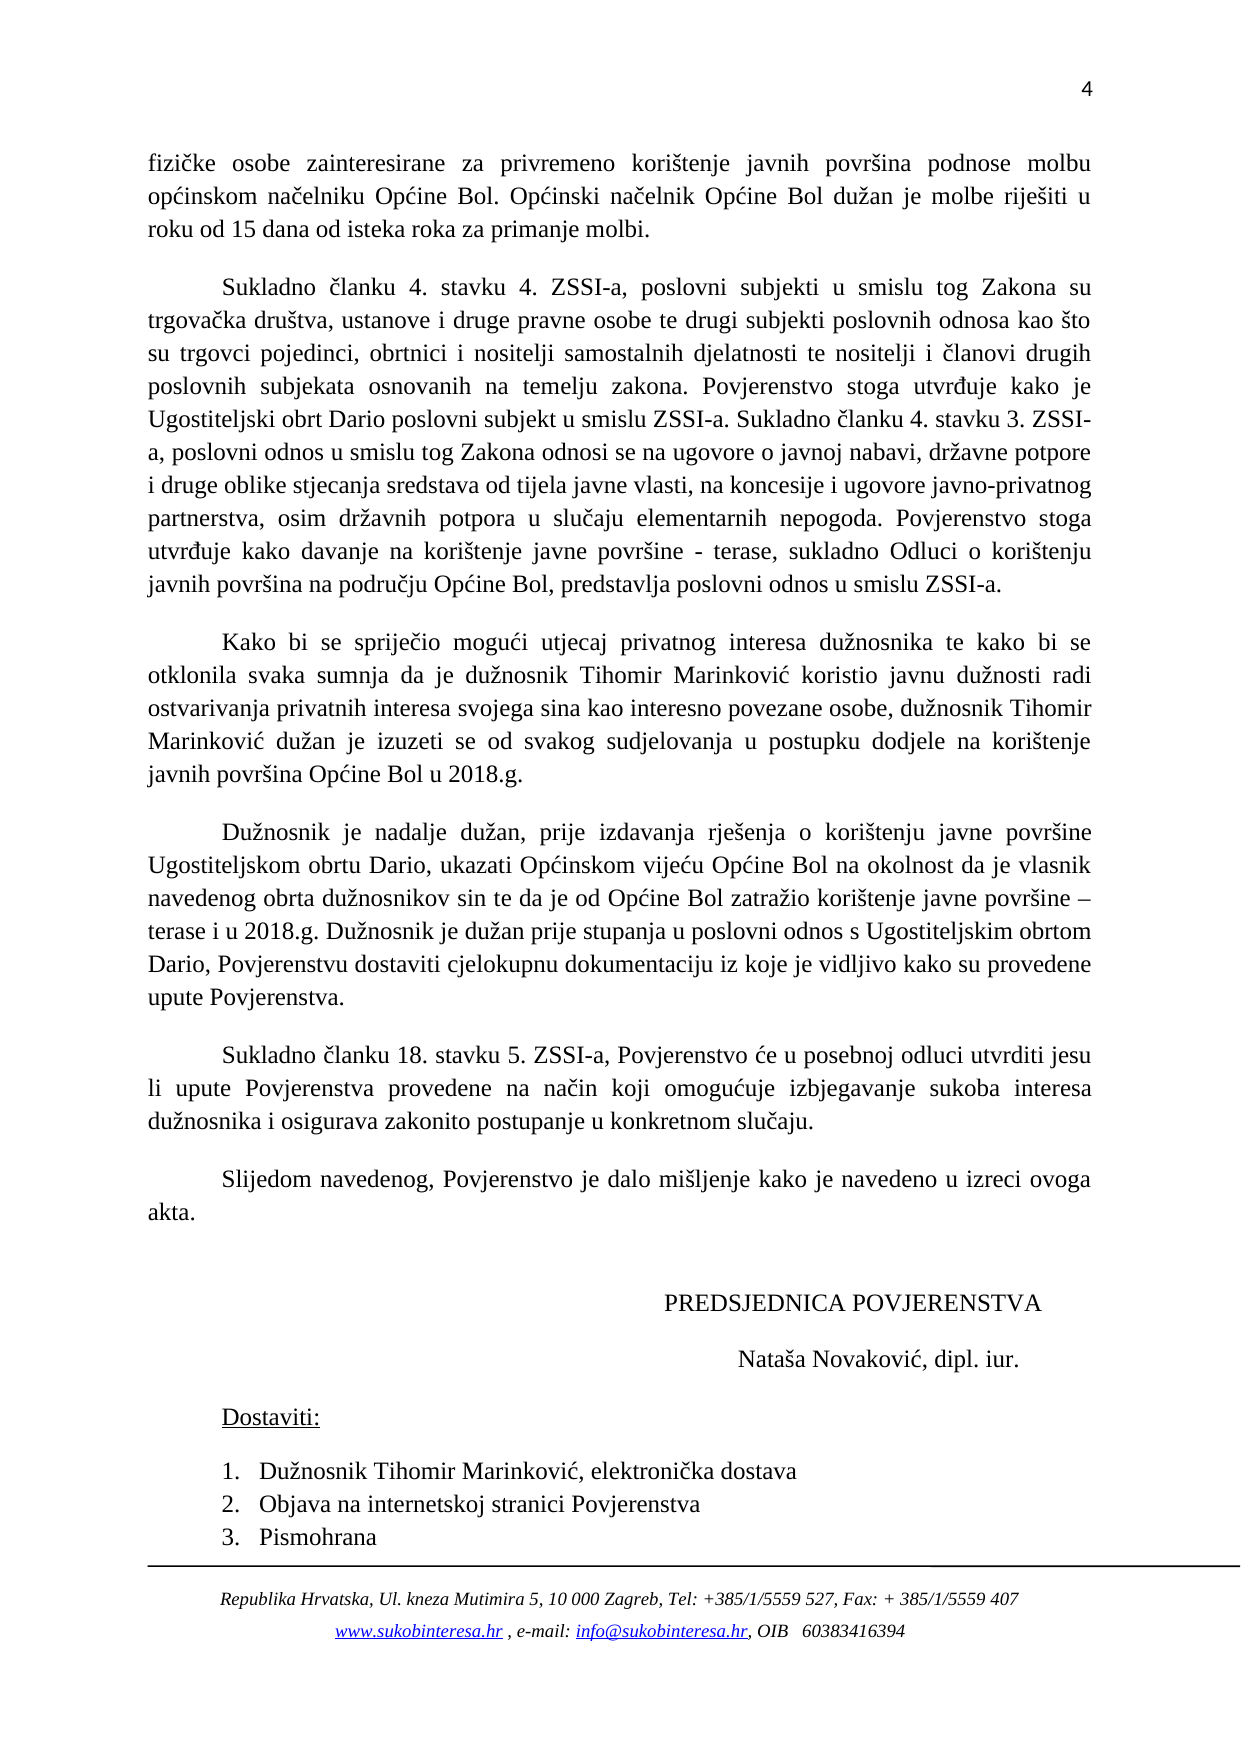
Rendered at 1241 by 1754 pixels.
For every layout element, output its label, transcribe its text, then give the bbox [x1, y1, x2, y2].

text Kako bi se spriječio mogući utjecaj privatnog interesa dužnosnika te kako bi se otklonila svaka sumnja da je dužnosnik Tihomir Marinković koristio javnu dužnosti radi ostvarivanja privatnih interesa svojega sina kao interesno povezane osobe, dužnosnik Tihomir Marinković dužan je izuzeti se od svakog sudjelovanja u postupku dodjele na korištenje javnih površina Općine Bol u 2018.g. [148, 627, 1092, 788]
text Dostaviti: [148, 1402, 1092, 1431]
text PREDSJEDNICA POVJERENSTVA [664, 1288, 1092, 1317]
text Sukladno članku 4. stavku 4. ZSSI-a, poslovni subjekti u smislu tog Zakona su trgovačka društva, ustanove i druge pravne osobe te drugi subjekti poslovnih odnosa kao što su trgovci pojedinci, obrtnici i nositelji samostalnih djelatnosti te nositelji i članovi drugih poslovnih subjekata osnovanih na temelju zakona. Povjerenstvo stoga utvrđuje kako je Ugostiteljski obrt Dario poslovni subjekt u smislu ZSSI-a. Sukladno članku 4. stavku 3. ZSSI-a, poslovni odnos u smislu tog Zakona odnosi se na ugovore o javnoj nabavi, državne potpore i druge oblike stjecanja sredstava od tijela javne vlasti, na koncesije i ugovore javno-privatnog partnerstva, osim državnih potpora u slučaju elementarnih nepogoda. Povjerenstvo stoga utvrđuje kako davanje na korištenje javne površine - terase, sukladno Odluci o korištenju javnih površina na području Općine Bol, predstavlja poslovni odnos u smislu ZSSI-a. [148, 272, 1092, 598]
text Dužnosnik je nadalje dužan, prije izdavanja rješenja o korištenju javne površine Ugostiteljskom obrtu Dario, ukazati Općinskom vijeću Općine Bol na okolnost da je vlasnik navedenog obrta dužnosnikov sin te da je od Općine Bol zatražio korištenje javne površine – terase i u 2018.g. Dužnosnik je dužan prije stupanja u poslovni odnos s Ugostiteljskim obrtom Dario, Povjerenstvu dostaviti cjelokupnu dokumentaciju iz koje je vidljivo kako su provedene upute Povjerenstva. [148, 817, 1092, 1011]
list Dužnosnik Tihomir Marinković, elektronička dostava [221, 1456, 1092, 1484]
text Slijedom navedenog, Povjerenstvo je dalo mišljenje kako je navedeno u izreci ovoga akta. [148, 1164, 1092, 1226]
list Objava na internetskoj stranici Povjerenstva [221, 1489, 1092, 1518]
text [148, 148, 1092, 242]
text Sukladno članku 18. stavku 5. ZSSI-a, Povjerenstvo će u posebnoj odluci utvrditi jesu li upute Povjerenstva provedene na način koji omogućuje izbjegavanje sukoba interesa dužnosnika i osigurava zakonito postupanje u konkretnom slučaju. [148, 1040, 1092, 1135]
list Pismohrana [221, 1522, 1092, 1551]
text Nataša Novaković, dipl. iur. [664, 1344, 1092, 1373]
